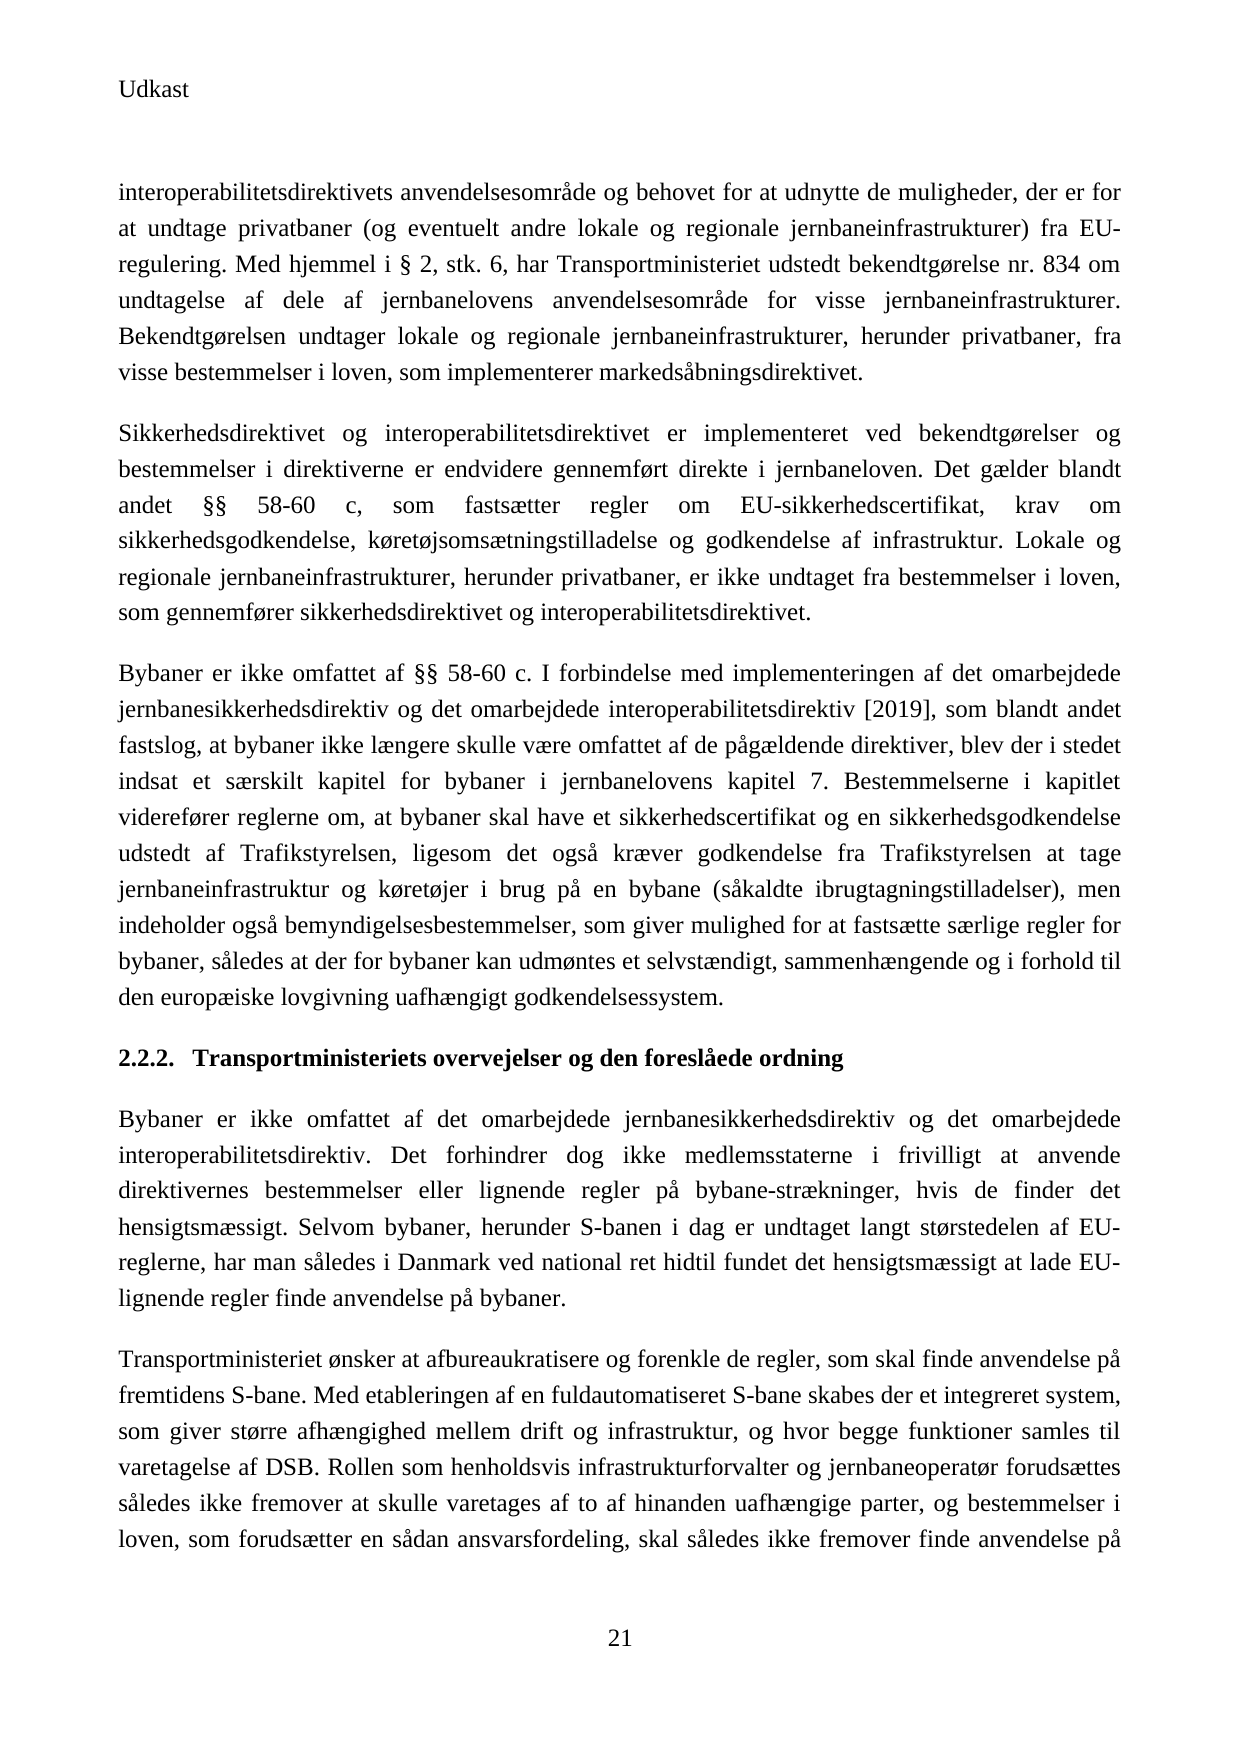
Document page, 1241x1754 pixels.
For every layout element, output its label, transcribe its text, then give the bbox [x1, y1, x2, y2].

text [118, 177, 1122, 386]
text Bybaner er ikke omfattet af det omarbejdede jernbanesikkerhedsdirektiv og det omarbejdede interoperabilitetsdirektiv. Det forhindrer dog ikke medlemsstaterne i frivilligt at anvende direktivernes bestemmelser eller lignende regler på bybane-strækninger, hvis de finder det hensigtsmæssigt. Selvom bybaner, herunder S-banen i dag er undtaget langt størstedelen af EU-reglerne, har man således i Danmark ved national ret hidtil fundet det hensigtsmæssigt at lade EU-lignende regler finde anvendelse på bybaner. [118, 1104, 1122, 1312]
text Sikkerhedsdirektivet og interoperabilitetsdirektivet er implementeret ved bekendtgørelser og bestemmelser i direktiverne er endvidere gennemført direkte i jernbaneloven. Det gælder blandt andet §§ 58-60 c, som fastsætter regler om EU-sikkerhedscertifikat, krav om sikkerhedsgodkendelse, køretøjsomsætningstilladelse og godkendelse af infrastruktur. Lokale og regionale jernbaneinfrastrukturer, herunder privatbaner, er ikke undtaget fra bestemmelser i loven, som gennemfører sikkerhedsdirektivet og interoperabilitetsdirektivet. [118, 418, 1122, 626]
text Bybaner er ikke omfattet af §§ 58-60 c. I forbindelse med implementeringen af det omarbejdede jernbanesikkerhedsdirektiv og det omarbejdede interoperabilitetsdirektiv [2019], som blandt andet fastslog, at bybaner ikke længere skulle være omfattet af de pågældende direktiver, blev der i stedet indsat et særskilt kapitel for bybaner i jernbanelovens kapitel 7. Bestemmelserne i kapitlet viderefører reglerne om, at bybaner skal have et sikkerhedscertifikat og en sikkerhedsgodkendelse udstedt af Trafikstyrelsen, ligesom det også kræver godkendelse fra Trafikstyrelsen at tage jernbaneinfrastruktur og køretøjer i brug på en bybane (såkaldte ibrugtagningstilladelser), men indeholder også bemyndigelsesbestemmelser, som giver mulighed for at fastsætte særlige regler for bybaner, således at der for bybaner kan udmøntes et selvstændigt, sammenhængende og i forhold til den europæiske lovgivning uafhængigt godkendelsessystem. [118, 658, 1122, 1011]
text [118, 1344, 1122, 1553]
subtitle Transportministeriets overvejelser og den foreslåede ordning [118, 1043, 1122, 1072]
